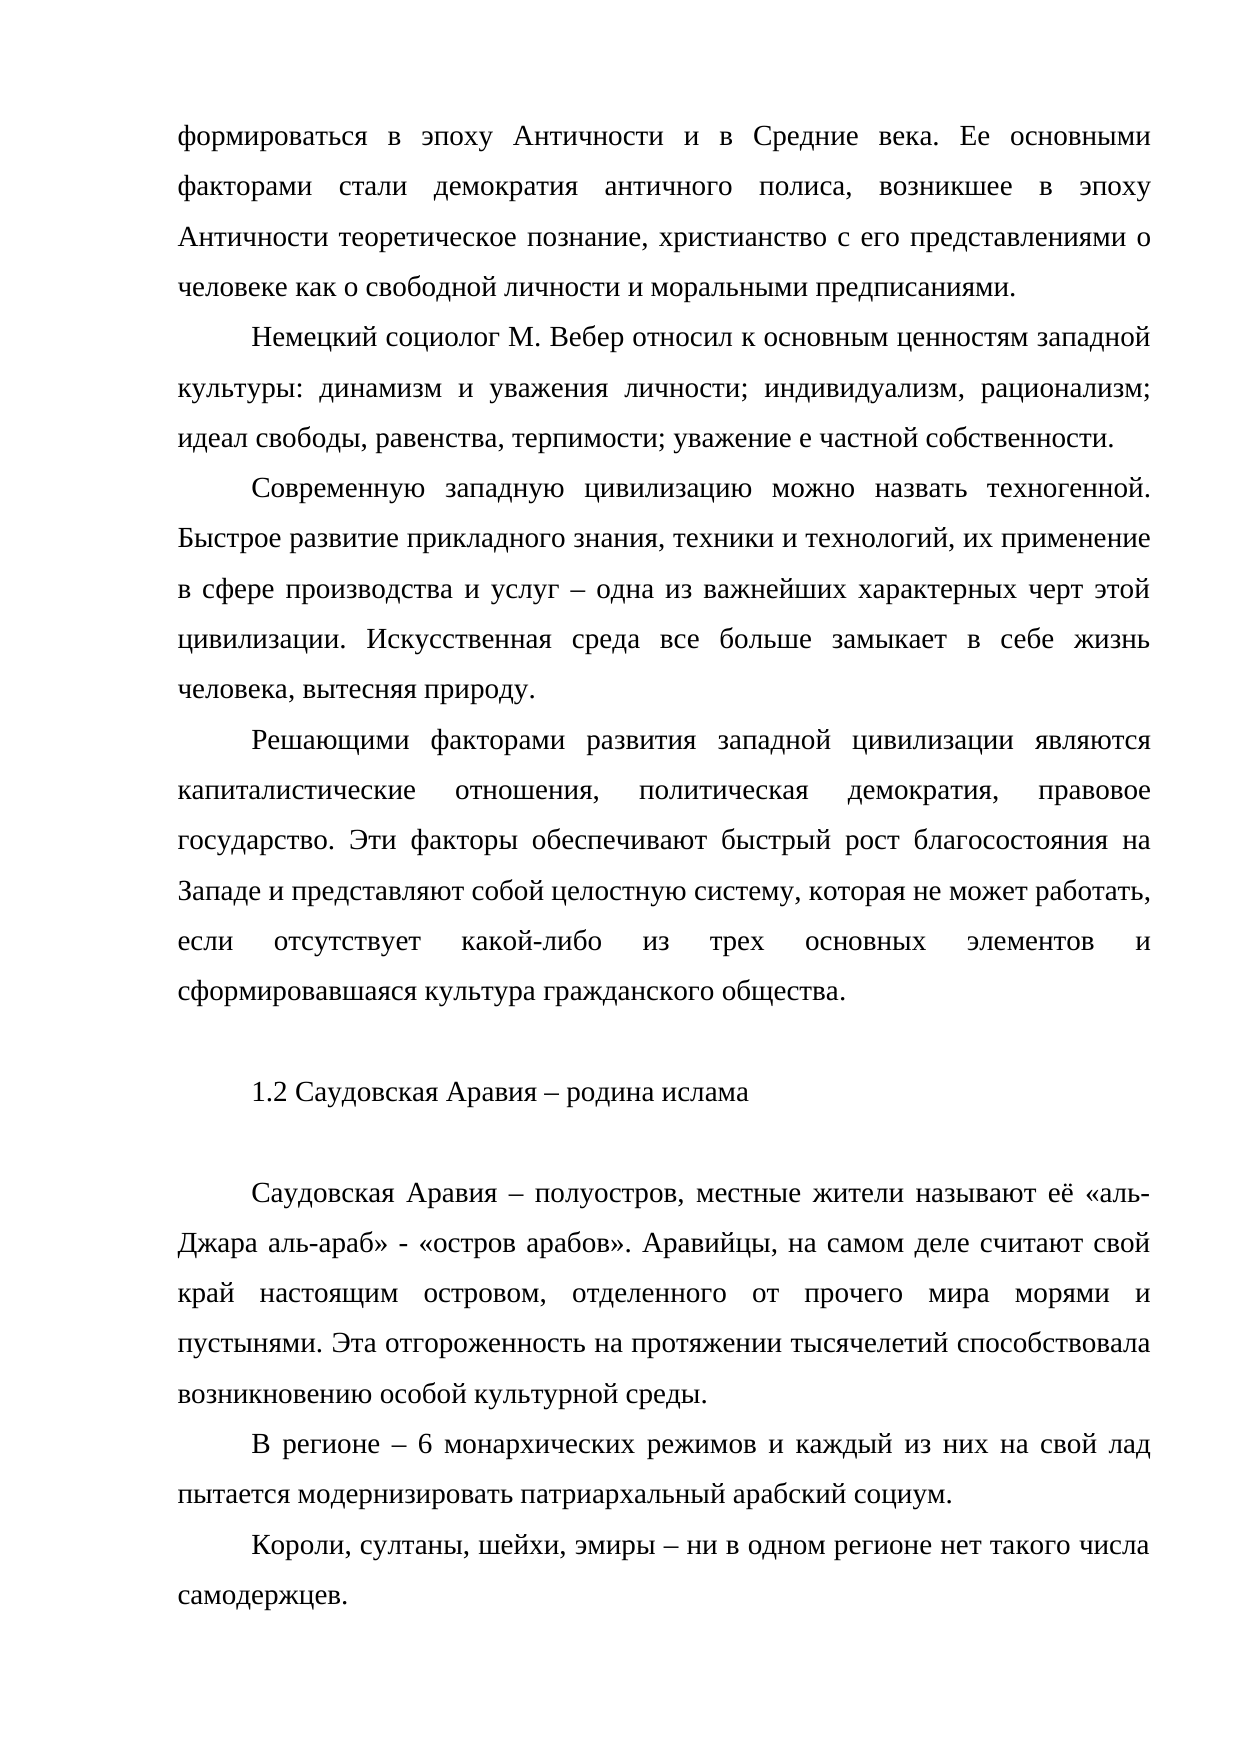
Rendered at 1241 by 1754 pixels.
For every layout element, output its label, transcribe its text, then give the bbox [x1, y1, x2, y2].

text В регионе – 6 монархических режимов и каждый из них на свой лад пытается модернизировать патриархальный арабский социум. [177, 1426, 1152, 1510]
text Современную западную цивилизацию можно назвать техногенной. Быстрое развитие прикладного знания, техники и технологий, их применение в сфере производства и услуг – одна из важнейших характерных черт этой цивилизации. Искусственная среда все больше замыкает в себе жизнь человека, вытесняя природу. [177, 470, 1152, 705]
text Решающими факторами развития западной цивилизации являются капиталистические отношения, политическая демократия, правовое государство. Эти факторы обеспечивают быстрый рост благосостояния на Западе и представляют собой целостную систему, которая не может работать, если отсутствует какой-либо из трех основных элементов и сформировавшаяся культура гражданского общества. [177, 722, 1152, 1007]
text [177, 118, 1152, 303]
text Саудовская Аравия – полуостров, местные жители называют её «аль-Джара аль-араб» - «остров арабов». Аравийцы, на самом деле считают свой край настоящим островом, отделенного от прочего мира морями и пустынями. Эта отгороженность на протяжении тысячелетий способствовала возникновению особой культурной среды. [177, 1175, 1152, 1409]
text Короли, султаны, шейхи, эмиры – ни в одном регионе нет такого числа самодержцев. [177, 1527, 1152, 1611]
text Немецкий социолог М. Вебер относил к основным ценностям западной культуры: динамизм и уважения личности; индивидуализм, рационализм; идеал свободы, равенства, терпимости; уважение е частной собственности. [177, 319, 1152, 453]
text 1.2 Саудовская Аравия – родина ислама [177, 1074, 1152, 1108]
